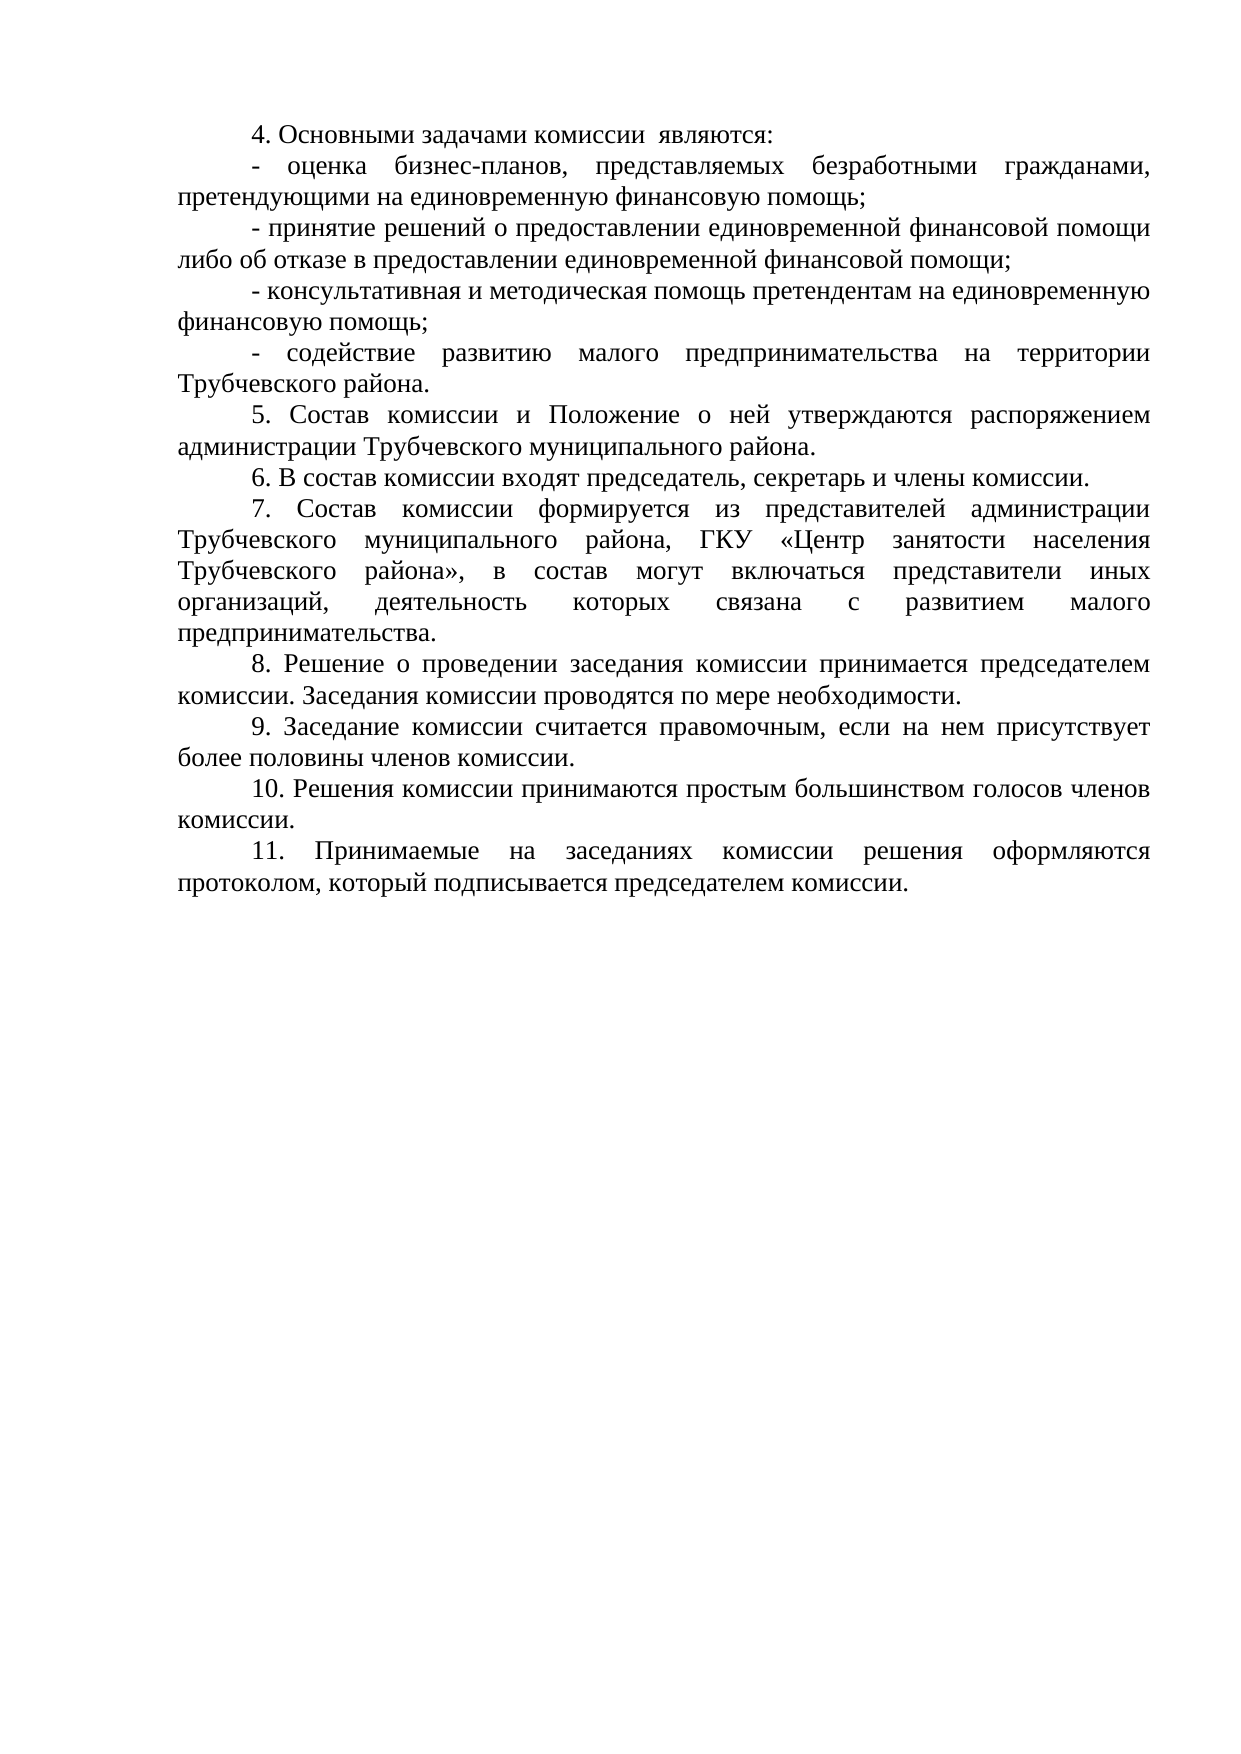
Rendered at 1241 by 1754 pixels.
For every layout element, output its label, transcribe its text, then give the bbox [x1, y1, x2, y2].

text 7. Состав комиссии формируется из представителей администрации Трубчевского муниципального района, ГКУ «Центр занятости населения Трубчевского района», в состав могут включаться представители иных организаций, деятельность которых связана с развитием малого предпринимательства. [177, 492, 1152, 648]
text - принятие решений о предоставлении единовременной финансовой помощи либо об отказе в предоставлении единовременной финансовой помощи; [177, 212, 1152, 274]
text 11. Принимаемые на заседаниях комиссии решения оформляются протоколом, который подписывается председателем комиссии. [177, 834, 1152, 897]
text - оценка бизнес-планов, представляемых безработными гражданами, претендующими на единовременную финансовую помощь; [177, 149, 1152, 212]
text 6. В состав комиссии входят председатель, секретарь и члены комиссии. [177, 461, 1152, 492]
text 8. Решение о проведении заседания комиссии принимается председателем комиссии. Заседания комиссии проводятся по мере необходимости. [177, 648, 1152, 710]
text 5. Состав комиссии и Положение о ней утверждаются распоряжением администрации Трубчевского муниципального района. [177, 398, 1152, 461]
text - содействие развитию малого предпринимательства на территории Трубчевского района. [177, 336, 1152, 398]
text 9. Заседание комиссии считается правомочным, если на нем присутствует более половины членов комиссии. [177, 710, 1152, 772]
text 10. Решения комиссии принимаются простым большинством голосов членов комиссии. [177, 772, 1152, 834]
text 4. Основными задачами комиссии являются: [177, 118, 1152, 149]
text - консультативная и методическая помощь претендентам на единовременную финансовую помощь; [177, 274, 1152, 336]
